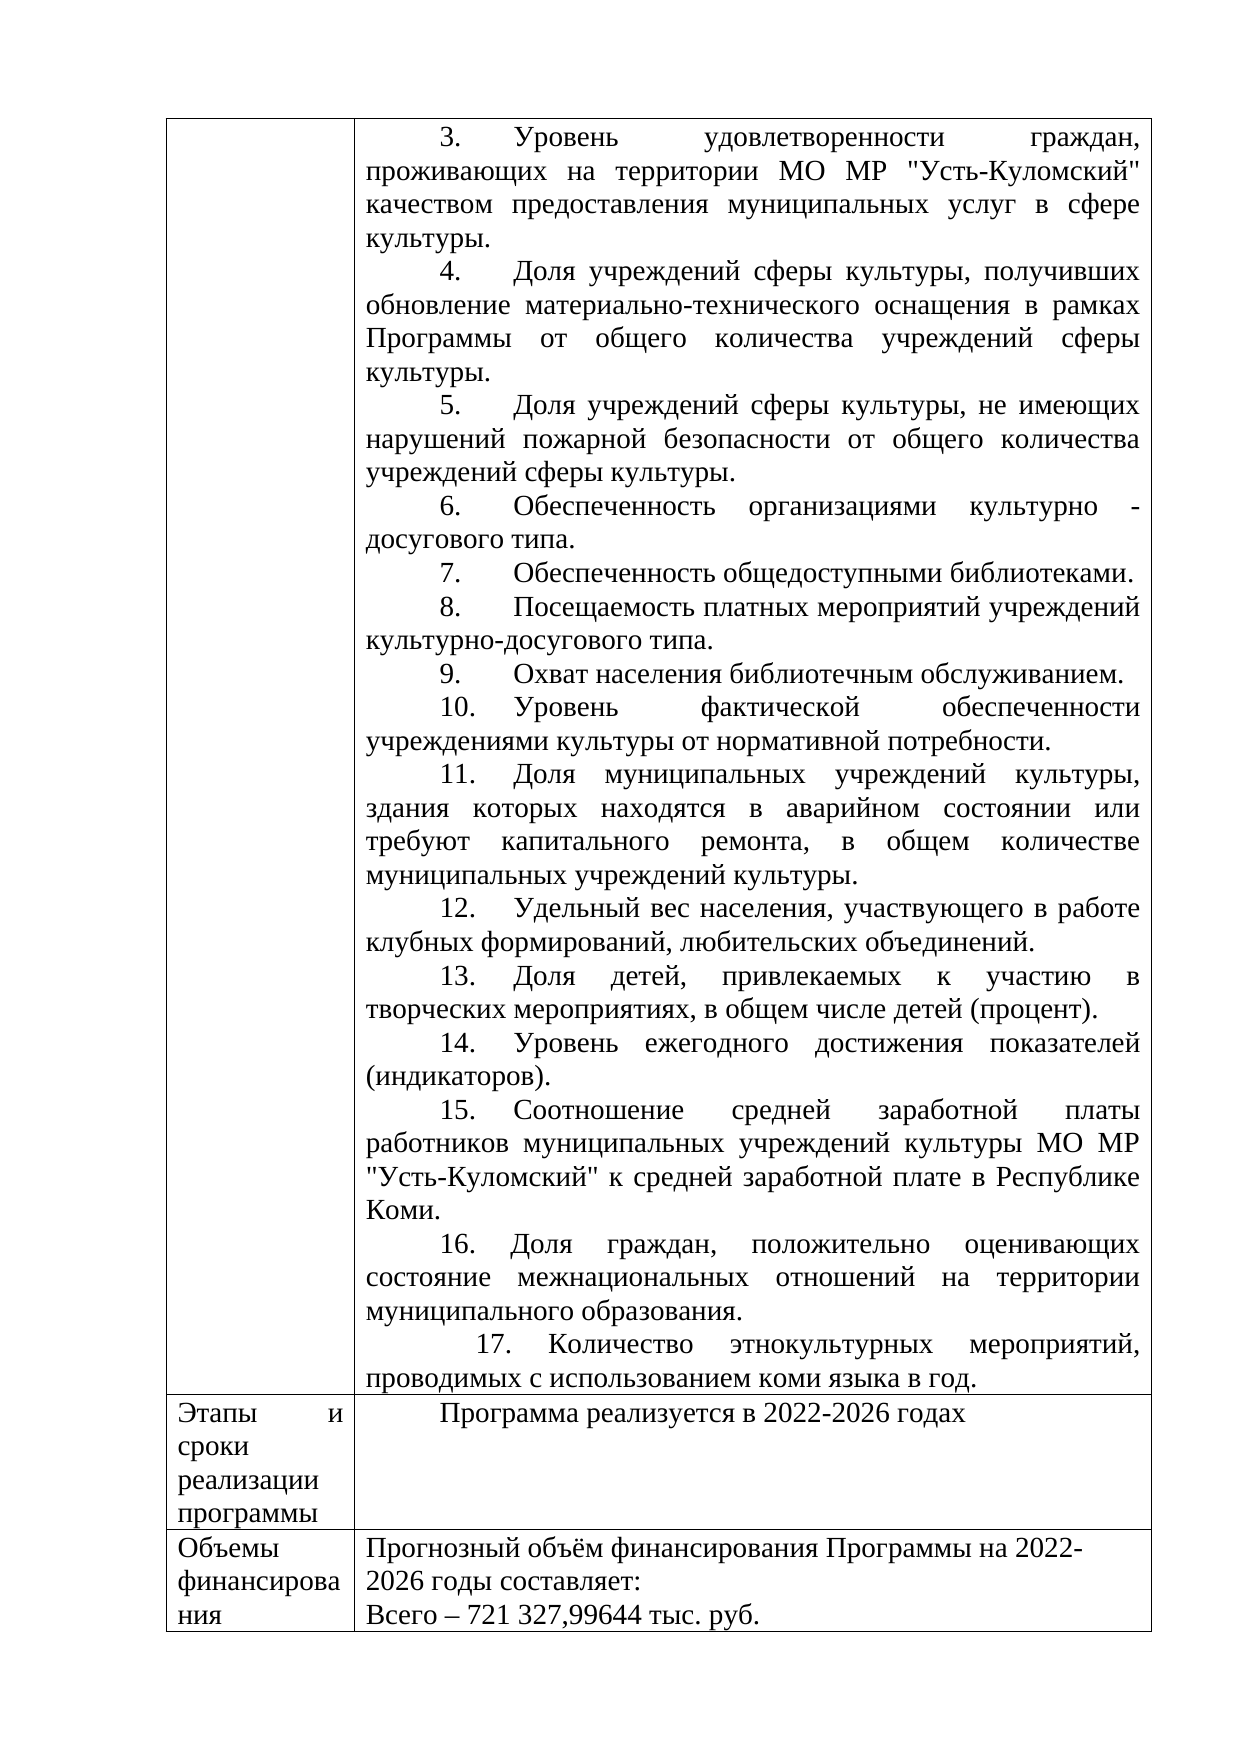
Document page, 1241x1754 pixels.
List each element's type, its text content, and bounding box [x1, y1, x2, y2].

table_cell Программа реализуется в 2022-2026 годах [355, 1395, 1151, 1529]
table_cell Этапы и сроки реализации программы [167, 1395, 354, 1529]
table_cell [355, 1530, 1151, 1631]
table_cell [167, 119, 354, 1394]
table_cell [355, 119, 1151, 1394]
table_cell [167, 1530, 354, 1631]
